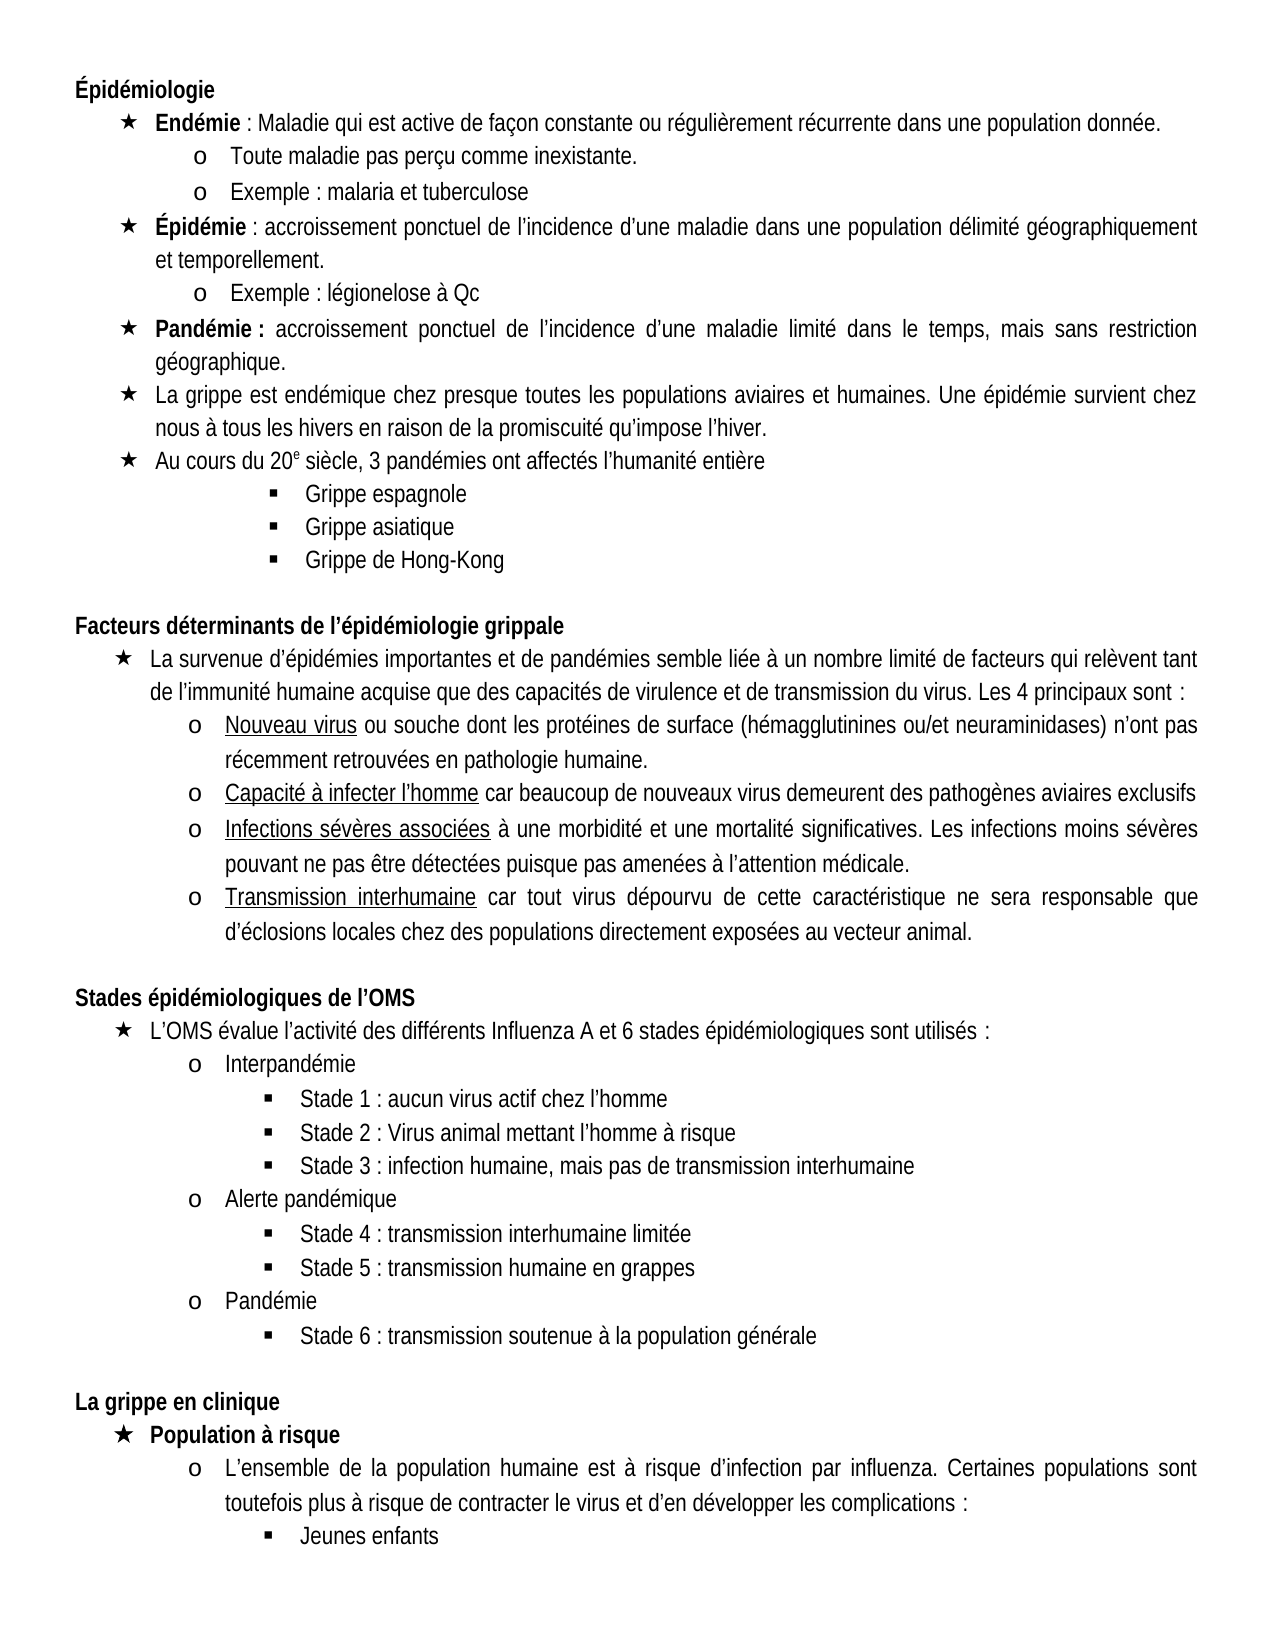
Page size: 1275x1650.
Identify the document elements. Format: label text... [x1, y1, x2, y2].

list La survenue d’épidémies importantes et de pandémies semble liée à un nombre limité de facteurs qui relèvent tant de l’immunité humaine acquise que des capacités de virulence et de transmission du virus. Les 4 principaux sont : [112, 644, 1200, 706]
list L’OMS évalue l’activité des différents Influenza A et 6 stades épidémiologiques sont utilisés : [112, 1016, 1200, 1045]
list Toute maladie pas perçu comme inexistante. [193, 141, 1200, 172]
list Stade 4 : transmission interhumaine limitée [262, 1219, 1200, 1248]
list Interpandémie [187, 1049, 1200, 1080]
list Infections sévères associées à une morbidité et une mortalité significatives. Les infections moins sévères pouvant ne pas être détectées puisque pas amenées à l’attention médicale. [187, 814, 1200, 878]
text La grippe en clinique [75, 1387, 1200, 1416]
text Facteurs déterminants de l’épidémiologie grippale [75, 611, 1200, 640]
list La grippe est endémique chez presque toutes les populations aviaires et humaines. Une épidémie survient chez nous à tous les hivers en raison de la promiscuité qu’impose l’hiver. [118, 380, 1200, 441]
list Stade 1 : aucun virus actif chez l’homme [262, 1084, 1200, 1113]
list Stade 2 : Virus animal mettant l’homme à risque [262, 1118, 1200, 1146]
list Transmission interhumaine car tout virus dépourvu de cette caractéristique ne sera responsable que d’éclosions locales chez des populations directement exposées au vecteur animal. [187, 882, 1200, 946]
list Grippe espagnole [268, 479, 1200, 508]
list Grippe asiatique [268, 512, 1200, 541]
list Stade 6 : transmission soutenue à la population générale [262, 1321, 1200, 1350]
list Stade 5 : transmission humaine en grappes [262, 1252, 1200, 1281]
list Nouveau virus ou souche dont les protéines de surface (hémagglutinines ou/et neuraminidases) n’ont pas récemment retrouvées en pathologie humaine. [187, 710, 1200, 774]
list Stade 3 : infection humaine, mais pas de transmission interhumaine [262, 1151, 1200, 1179]
list Exemple : malaria et tuberculose [193, 177, 1200, 207]
list Pandémie [187, 1286, 1200, 1317]
list Alerte pandémique [187, 1184, 1200, 1215]
list L’ensemble de la population humaine est à risque d’infection par influenza. Certaines populations sont toutefois plus à risque de contracter le virus et d’en développer les complications : [187, 1453, 1200, 1517]
text Épidémiologie [75, 75, 1200, 104]
list Épidémie : accroissement ponctuel de l’incidence d’une maladie dans une population délimité géographiquement et temporellement. [118, 212, 1200, 274]
list Pandémie : accroissement ponctuel de l’incidence d’une maladie limité dans le temps, mais sans restriction géographique. [118, 314, 1200, 375]
list Grippe de Hong-Kong [268, 545, 1200, 574]
list Jeunes enfants [262, 1521, 1200, 1550]
list Endémie : Maladie qui est active de façon constante ou régulièrement récurrente dans une population donnée. [118, 108, 1200, 137]
list Capacité à infecter l’homme car beaucoup de nouveaux virus demeurent des pathogènes aviaires exclusifs [187, 778, 1200, 809]
list Exemple : légionelose à Qc [193, 278, 1200, 309]
list Au cours du 20e siècle, 3 pandémies ont affectés l’humanité entière [118, 446, 1200, 474]
text Stades épidémiologiques de l’OMS [75, 983, 1200, 1012]
list Population à risque [112, 1420, 1200, 1449]
